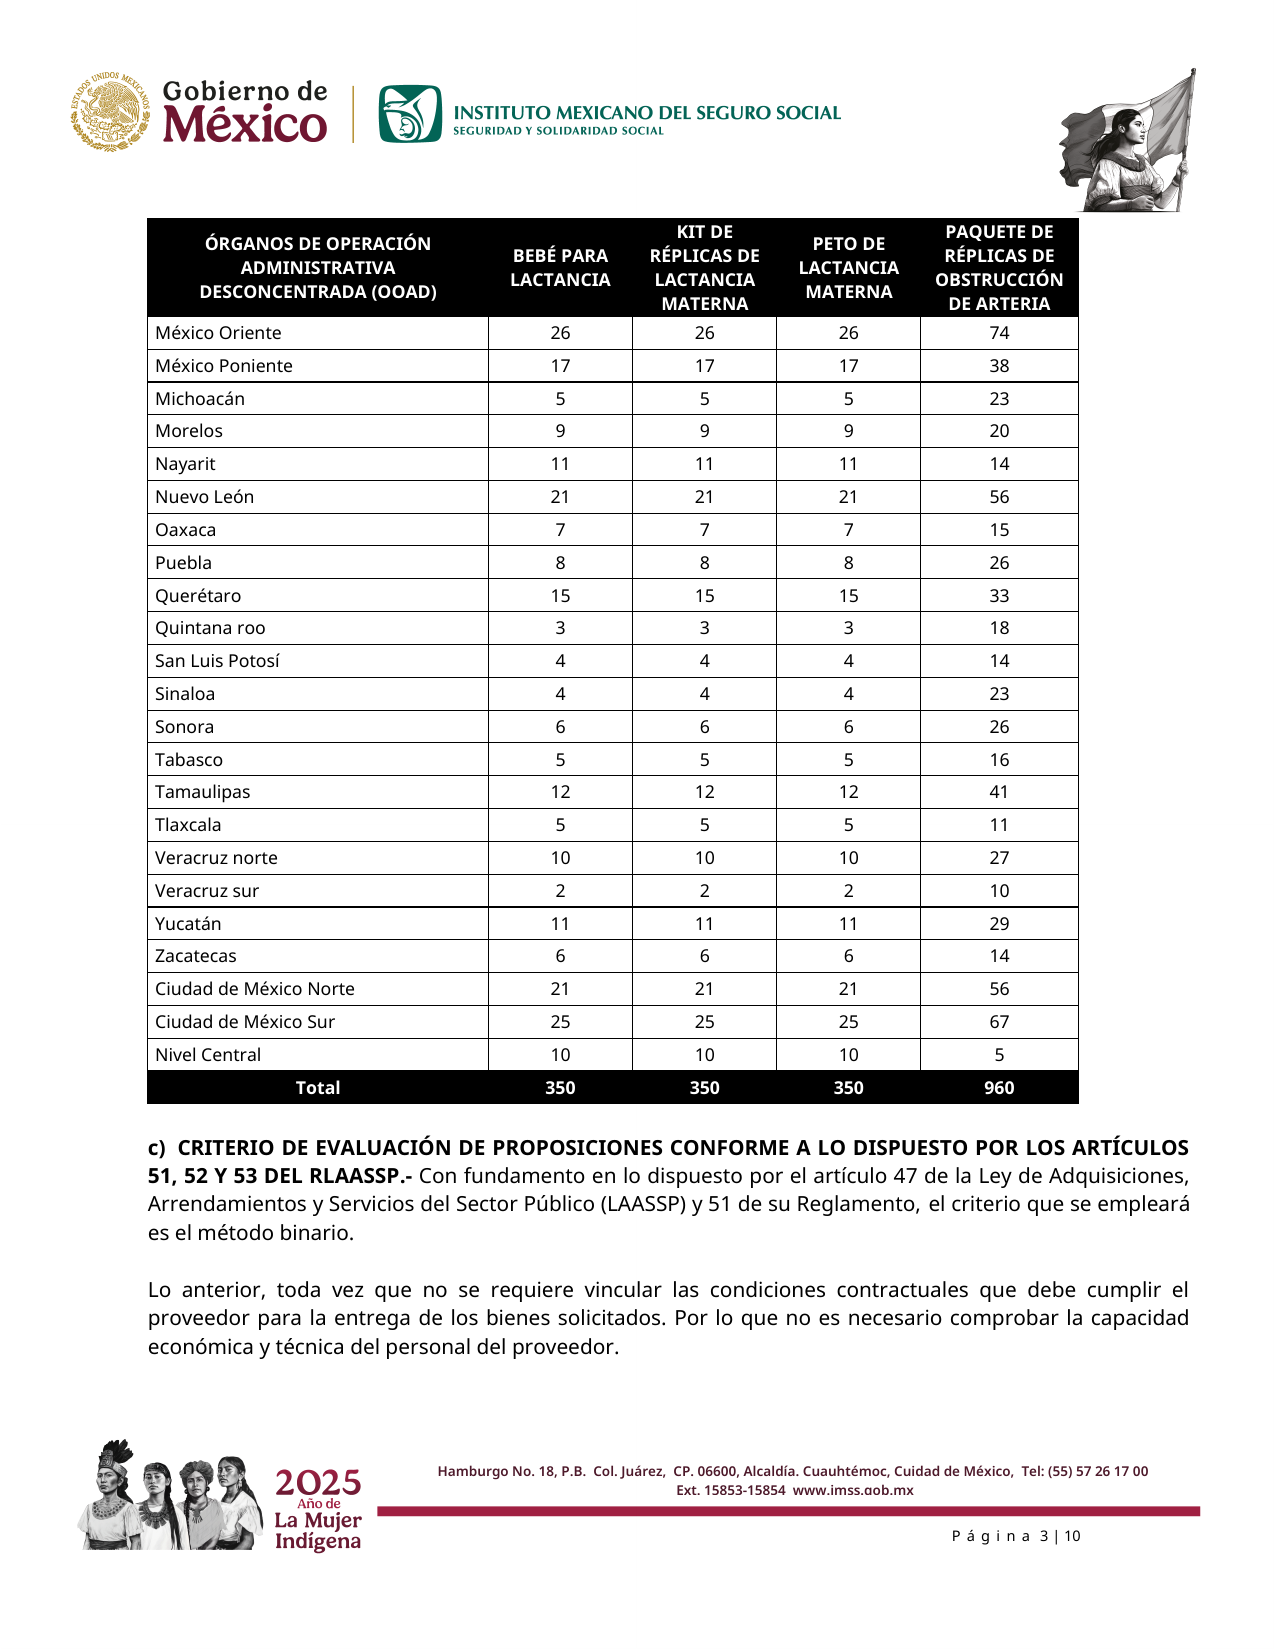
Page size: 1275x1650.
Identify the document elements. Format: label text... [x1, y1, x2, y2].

table_cell 350 [777, 1071, 920, 1103]
table_cell 6 [489, 940, 632, 972]
table_cell 11 [921, 809, 1078, 841]
table_cell Michoacán [148, 383, 488, 414]
table_cell 21 [633, 481, 776, 513]
table_cell Sonora [148, 711, 488, 742]
table_cell 12 [489, 776, 632, 808]
table_cell San Luis Potosí [148, 645, 488, 677]
table_cell 9 [489, 415, 632, 447]
table_cell 17 [633, 350, 776, 381]
table_cell 350 [633, 1071, 776, 1103]
table_cell Tamaulipas [148, 776, 488, 808]
table_cell 11 [489, 448, 632, 480]
table_header Peto de lactancia materna [777, 219, 920, 316]
table_cell 18 [921, 612, 1078, 644]
table_cell 5 [777, 743, 920, 775]
table_header Bebé para lactancia [489, 219, 632, 316]
table_cell Total [148, 1071, 488, 1103]
table_cell 14 [921, 940, 1078, 972]
table_cell 25 [777, 1006, 920, 1038]
table_cell Quintana roo [148, 612, 488, 644]
table_cell 14 [921, 448, 1078, 480]
table_cell Morelos [148, 415, 488, 447]
table_cell 5 [633, 383, 776, 414]
table_cell Sinaloa [148, 678, 488, 709]
table_cell 14 [921, 645, 1078, 677]
table_cell 26 [489, 317, 632, 348]
table_cell Querétaro [148, 579, 488, 611]
table_cell 5 [489, 809, 632, 841]
table_cell 11 [489, 908, 632, 939]
table_cell 11 [777, 908, 920, 939]
table_cell 27 [921, 842, 1078, 873]
table_cell Nuevo León [148, 481, 488, 513]
table_cell 4 [633, 678, 776, 709]
table_cell 11 [777, 448, 920, 480]
table_cell 3 [777, 612, 920, 644]
table_cell Yucatán [148, 908, 488, 939]
table_cell 23 [921, 383, 1078, 414]
table_cell 8 [489, 546, 632, 578]
table_cell México Oriente [148, 317, 488, 348]
table_cell 2 [633, 875, 776, 906]
table_cell 6 [777, 940, 920, 972]
table_cell 15 [777, 579, 920, 611]
table_cell 4 [489, 678, 632, 709]
table_cell Nayarit [148, 448, 488, 480]
table_cell 20 [921, 415, 1078, 447]
table_cell 15 [633, 579, 776, 611]
table_cell 56 [921, 973, 1078, 1005]
table_cell Veracruz norte [148, 842, 488, 873]
list CRITERIO DE EVALUACIÓN DE PROPOSICIONES CONFORME A LO DISPUESTO POR LOS ARTÍCULOS 51, 52 Y 53 DEL RLAASSP.- Con fundamento en lo dispuesto por el artículo 47 de la Ley de Adquisiciones, Arrendamientos y Servicios del Sector Público (LAASSP) y 51 de su Reglamento, el criterio que se empleará es el método binario. [148, 1133, 1191, 1246]
table_cell 5 [489, 743, 632, 775]
table_cell 5 [777, 809, 920, 841]
table_cell 15 [921, 514, 1078, 545]
table_cell 3 [633, 612, 776, 644]
table_cell 10 [777, 842, 920, 873]
table_cell 25 [489, 1006, 632, 1038]
table_cell 6 [489, 711, 632, 742]
table_cell 12 [777, 776, 920, 808]
table_cell 17 [489, 350, 632, 381]
table_cell 23 [921, 678, 1078, 709]
table_cell 21 [489, 481, 632, 513]
table_cell Oaxaca [148, 514, 488, 545]
table_cell Tlaxcala [148, 809, 488, 841]
table_cell 3 [489, 612, 632, 644]
table_cell 17 [777, 350, 920, 381]
table_header Paquete de réplicas de obstrucción de arteria [921, 219, 1078, 316]
table_cell 21 [633, 973, 776, 1005]
table_cell Tabasco [148, 743, 488, 775]
table_cell 5 [921, 1039, 1078, 1070]
table_cell 960 [921, 1071, 1078, 1103]
table_cell 6 [777, 711, 920, 742]
table_cell 8 [633, 546, 776, 578]
table_cell 74 [921, 317, 1078, 348]
table_cell 16 [921, 743, 1078, 775]
table_cell Zacatecas [148, 940, 488, 972]
table_cell Puebla [148, 546, 488, 578]
table_cell 5 [633, 809, 776, 841]
table_cell 4 [633, 645, 776, 677]
table_cell Veracruz sur [148, 875, 488, 906]
table_cell 6 [633, 711, 776, 742]
table_cell 7 [489, 514, 632, 545]
picture [0, 0, 1274, 1649]
table_cell 33 [921, 579, 1078, 611]
table_cell 10 [489, 842, 632, 873]
table_cell 2 [489, 875, 632, 906]
table_cell México Poniente [148, 350, 488, 381]
table_cell 15 [489, 579, 632, 611]
table_cell 41 [921, 776, 1078, 808]
table_cell 5 [489, 383, 632, 414]
table_cell 25 [633, 1006, 776, 1038]
table_cell 12 [633, 776, 776, 808]
table_cell 26 [633, 317, 776, 348]
table_cell 26 [777, 317, 920, 348]
table_cell 29 [921, 908, 1078, 939]
text Lo anterior, toda vez que no se requiere vincular las condiciones contractuales que debe cumplir el proveedor para la entrega de los bienes solicitados. Por lo que no es necesario comprobar la capacidad económica y técnica del personal del proveedor. [148, 1275, 1191, 1360]
table_cell 9 [633, 415, 776, 447]
table_cell 8 [777, 546, 920, 578]
table_cell 7 [633, 514, 776, 545]
table_cell 2 [777, 875, 920, 906]
table_cell 21 [777, 481, 920, 513]
table_cell 4 [777, 645, 920, 677]
table_cell Ciudad de México Norte [148, 973, 488, 1005]
table_cell 11 [633, 448, 776, 480]
table_cell 6 [633, 940, 776, 972]
table_header Kit de réplicas de lactancia materna [633, 219, 776, 316]
table_cell 5 [777, 383, 920, 414]
table_cell 26 [921, 546, 1078, 578]
table_cell Ciudad de México Sur [148, 1006, 488, 1038]
table_cell 21 [777, 973, 920, 1005]
table_cell Nivel Central [148, 1039, 488, 1070]
table_cell 67 [921, 1006, 1078, 1038]
table_cell 10 [777, 1039, 920, 1070]
table_cell 10 [921, 875, 1078, 906]
table_cell 38 [921, 350, 1078, 381]
table_cell 56 [921, 481, 1078, 513]
table_cell 10 [633, 1039, 776, 1070]
table_header ÓRGANOS DE OPERACIÓN ADMINISTRATIVA DESCONCENTRADA (OOAD) [148, 219, 488, 316]
table_cell 21 [489, 973, 632, 1005]
table_cell 350 [489, 1071, 632, 1103]
table_cell 9 [777, 415, 920, 447]
table_cell 4 [777, 678, 920, 709]
table_cell 26 [921, 711, 1078, 742]
table_cell 5 [633, 743, 776, 775]
table_cell 4 [489, 645, 632, 677]
table_cell 10 [633, 842, 776, 873]
table_cell 7 [777, 514, 920, 545]
table_cell 11 [633, 908, 776, 939]
table_cell 10 [489, 1039, 632, 1070]
